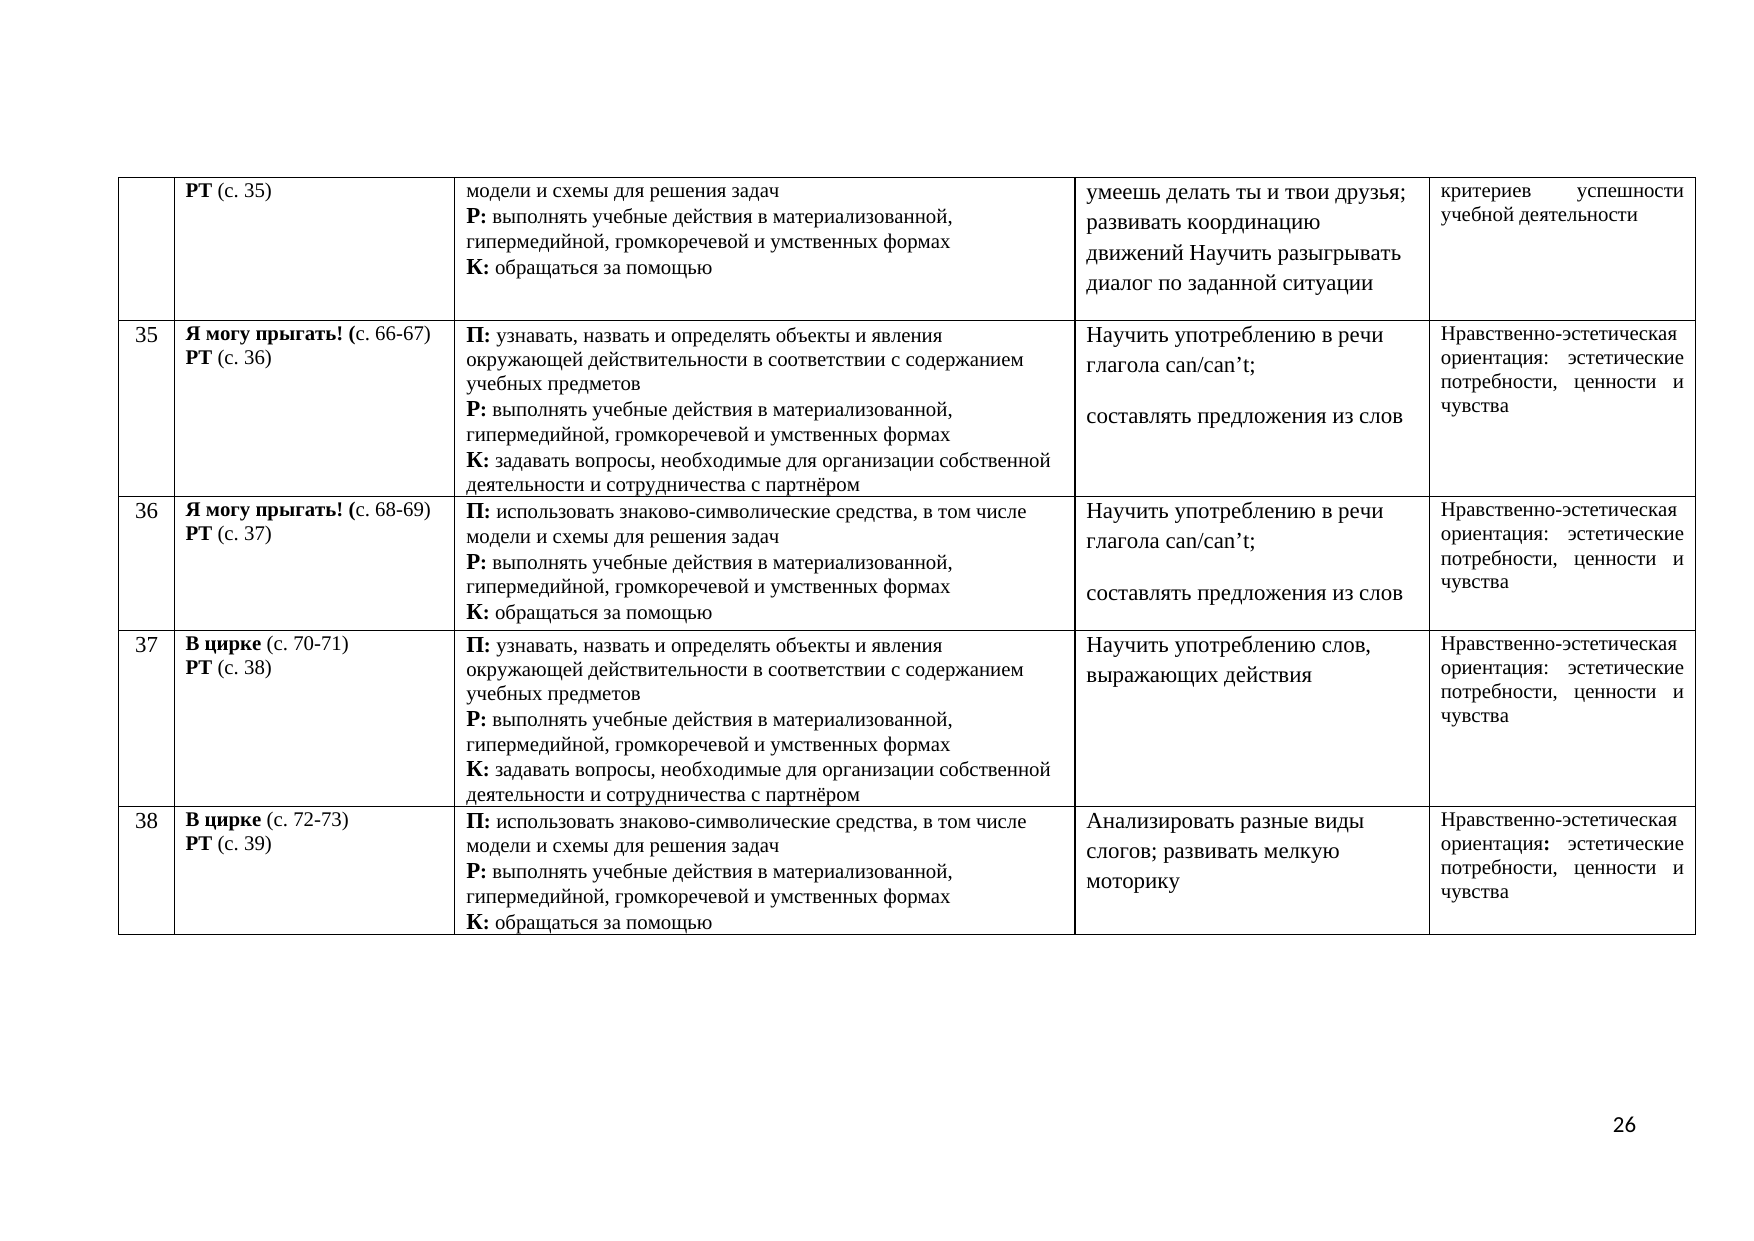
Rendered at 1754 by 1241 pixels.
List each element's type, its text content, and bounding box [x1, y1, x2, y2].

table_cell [455, 178, 1074, 320]
table_cell Анализировать разные виды слогов; развивать мелкую моторику [1076, 807, 1429, 934]
table_cell В цирке (с. 72-73) РТ (с. 39) [175, 807, 454, 934]
table_cell 36 [119, 497, 174, 629]
table_cell Научить употреблению в речи глагола can/can’t; составлять предложения из слов [1076, 497, 1429, 629]
table_cell Нравственно-эстетическая ориентация: эстетические потребности, ценности и чувства [1430, 631, 1695, 806]
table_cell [1076, 178, 1429, 320]
table_cell Нравственно-эстетическая ориентация: эстетические потребности, ценности и чувства [1430, 497, 1695, 629]
table_cell П: узнавать, назвать и определять объекты и явления окружающей действительности в соответствии с содержанием учебных предметов Р: выполнять учебные действия в материализованной, гипермедийной, громкоречевой и умственных формах К: задавать вопросы, необходимые для организации собственной деятельности и сотрудничества с партнёром [455, 321, 1074, 496]
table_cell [175, 178, 454, 320]
table_cell 37 [119, 631, 174, 806]
table_cell 35 [119, 321, 174, 496]
table_cell Нравственно-эстетическая ориентация: эстетические потребности, ценности и чувства [1430, 807, 1695, 934]
table_cell 38 [119, 807, 174, 934]
table_cell Научить употреблению в речи глагола can/can’t; составлять предложения из слов [1076, 321, 1429, 496]
table_cell В цирке (с. 70-71) РТ (с. 38) [175, 631, 454, 806]
table_cell Нравственно-эстетическая ориентация: эстетические потребности, ценности и чувства [1430, 321, 1695, 496]
table_cell 34 [119, 178, 174, 320]
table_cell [1430, 178, 1695, 320]
table_cell Научить употреблению слов, выражающих действия [1076, 631, 1429, 806]
table_cell Я могу прыгать! (с. 66-67) РТ (с. 36) [175, 321, 454, 496]
table_cell П: узнавать, назвать и определять объекты и явления окружающей действительности в соответствии с содержанием учебных предметов Р: выполнять учебные действия в материализованной, гипермедийной, громкоречевой и умственных формах К: задавать вопросы, необходимые для организации собственной деятельности и сотрудничества с партнёром [455, 631, 1074, 806]
table_cell Я могу прыгать! (с. 68-69) РТ (с. 37) [175, 497, 454, 629]
